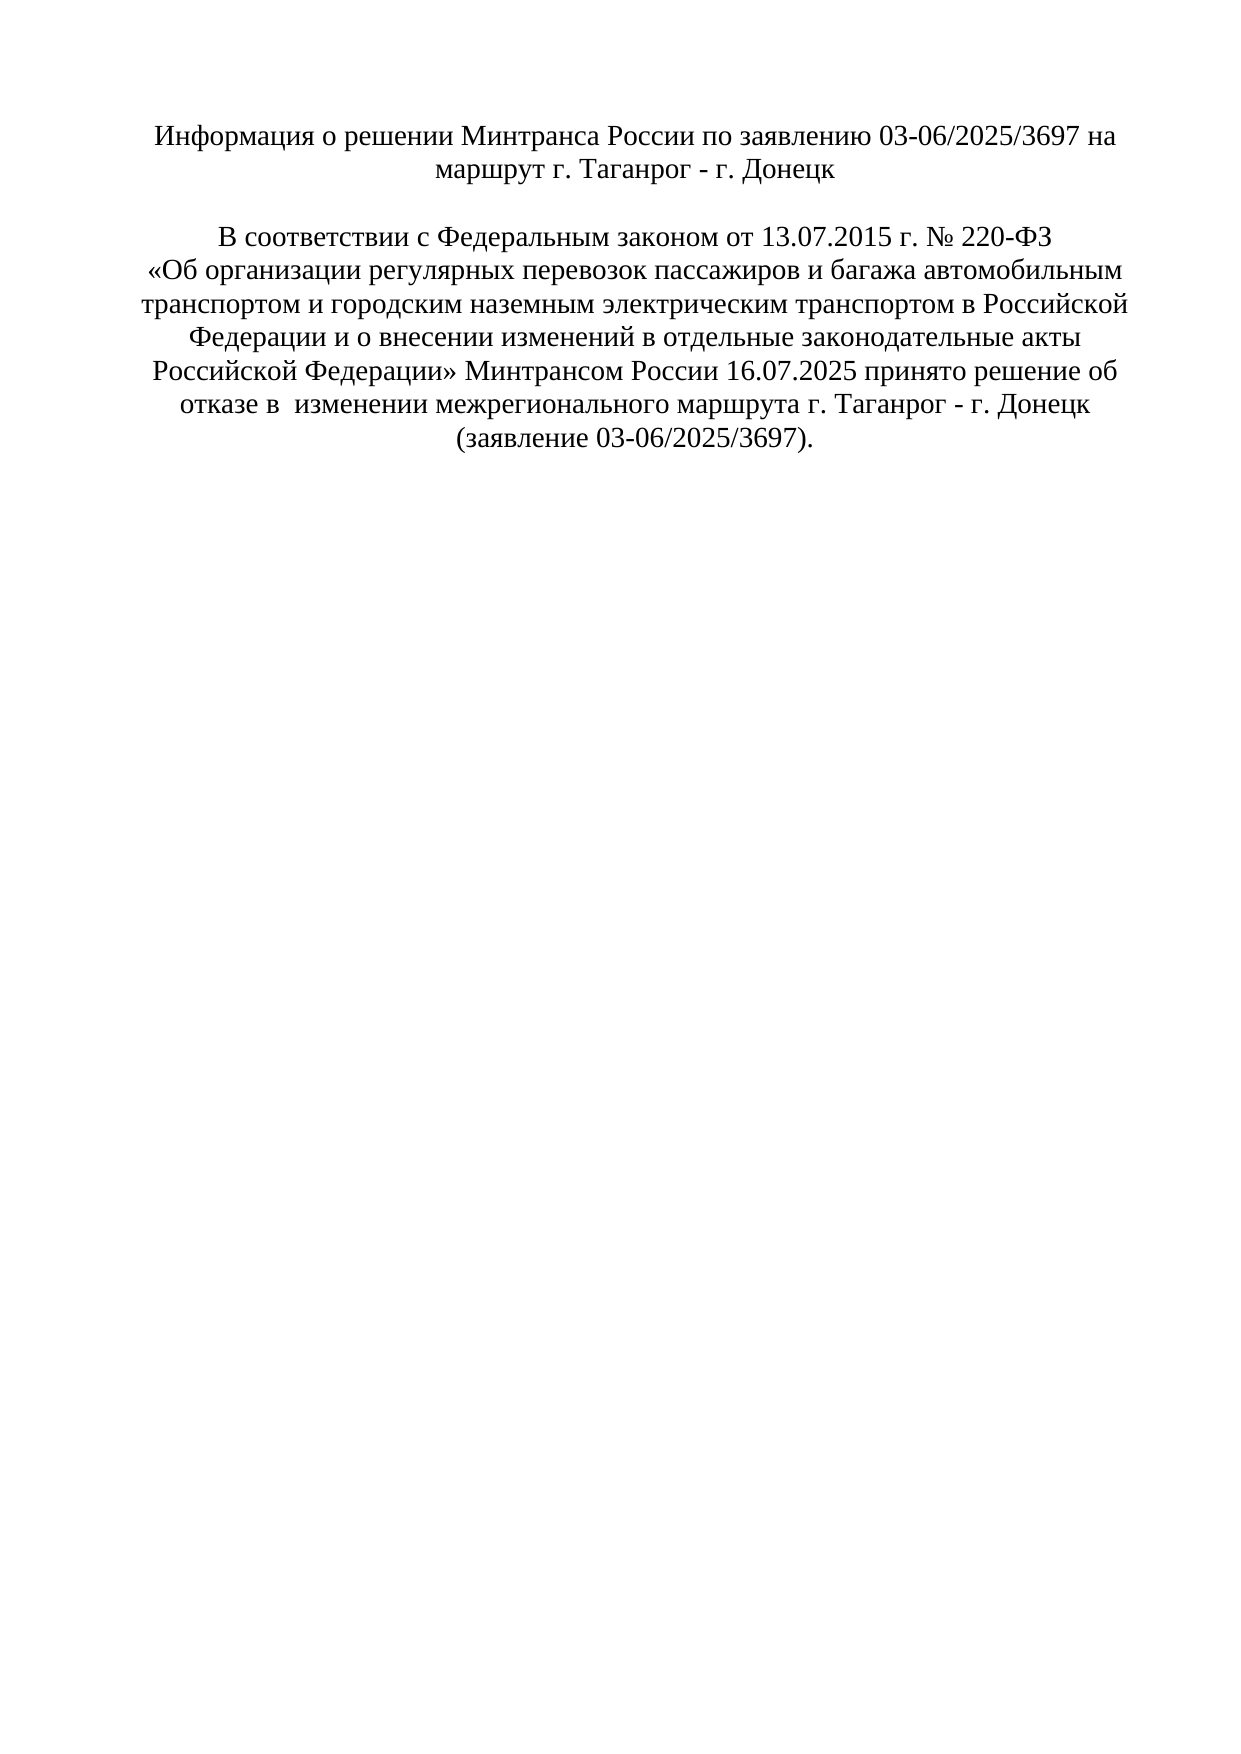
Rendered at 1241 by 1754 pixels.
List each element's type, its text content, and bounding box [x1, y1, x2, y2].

text Информация о решении Минтранса России по заявлению 03-06/2025/3697 на маршрут г. Таганрог - г. Донецк [118, 118, 1152, 185]
text В соответствии с Федеральным законом от 13.07.2015 г. № 220-ФЗ «Об организации регулярных перевозок пассажиров и багажа автомобильным транспортом и городским наземным электрическим транспортом в Российской Федерации и о внесении изменений в отдельные законодательные акты Российской Федерации» Минтрансом России 16.07.2025 принято решение об отказе в изменении межрегионального маршрута г. Таганрог - г. Донецк (заявление 03-06/2025/3697). [118, 219, 1152, 453]
